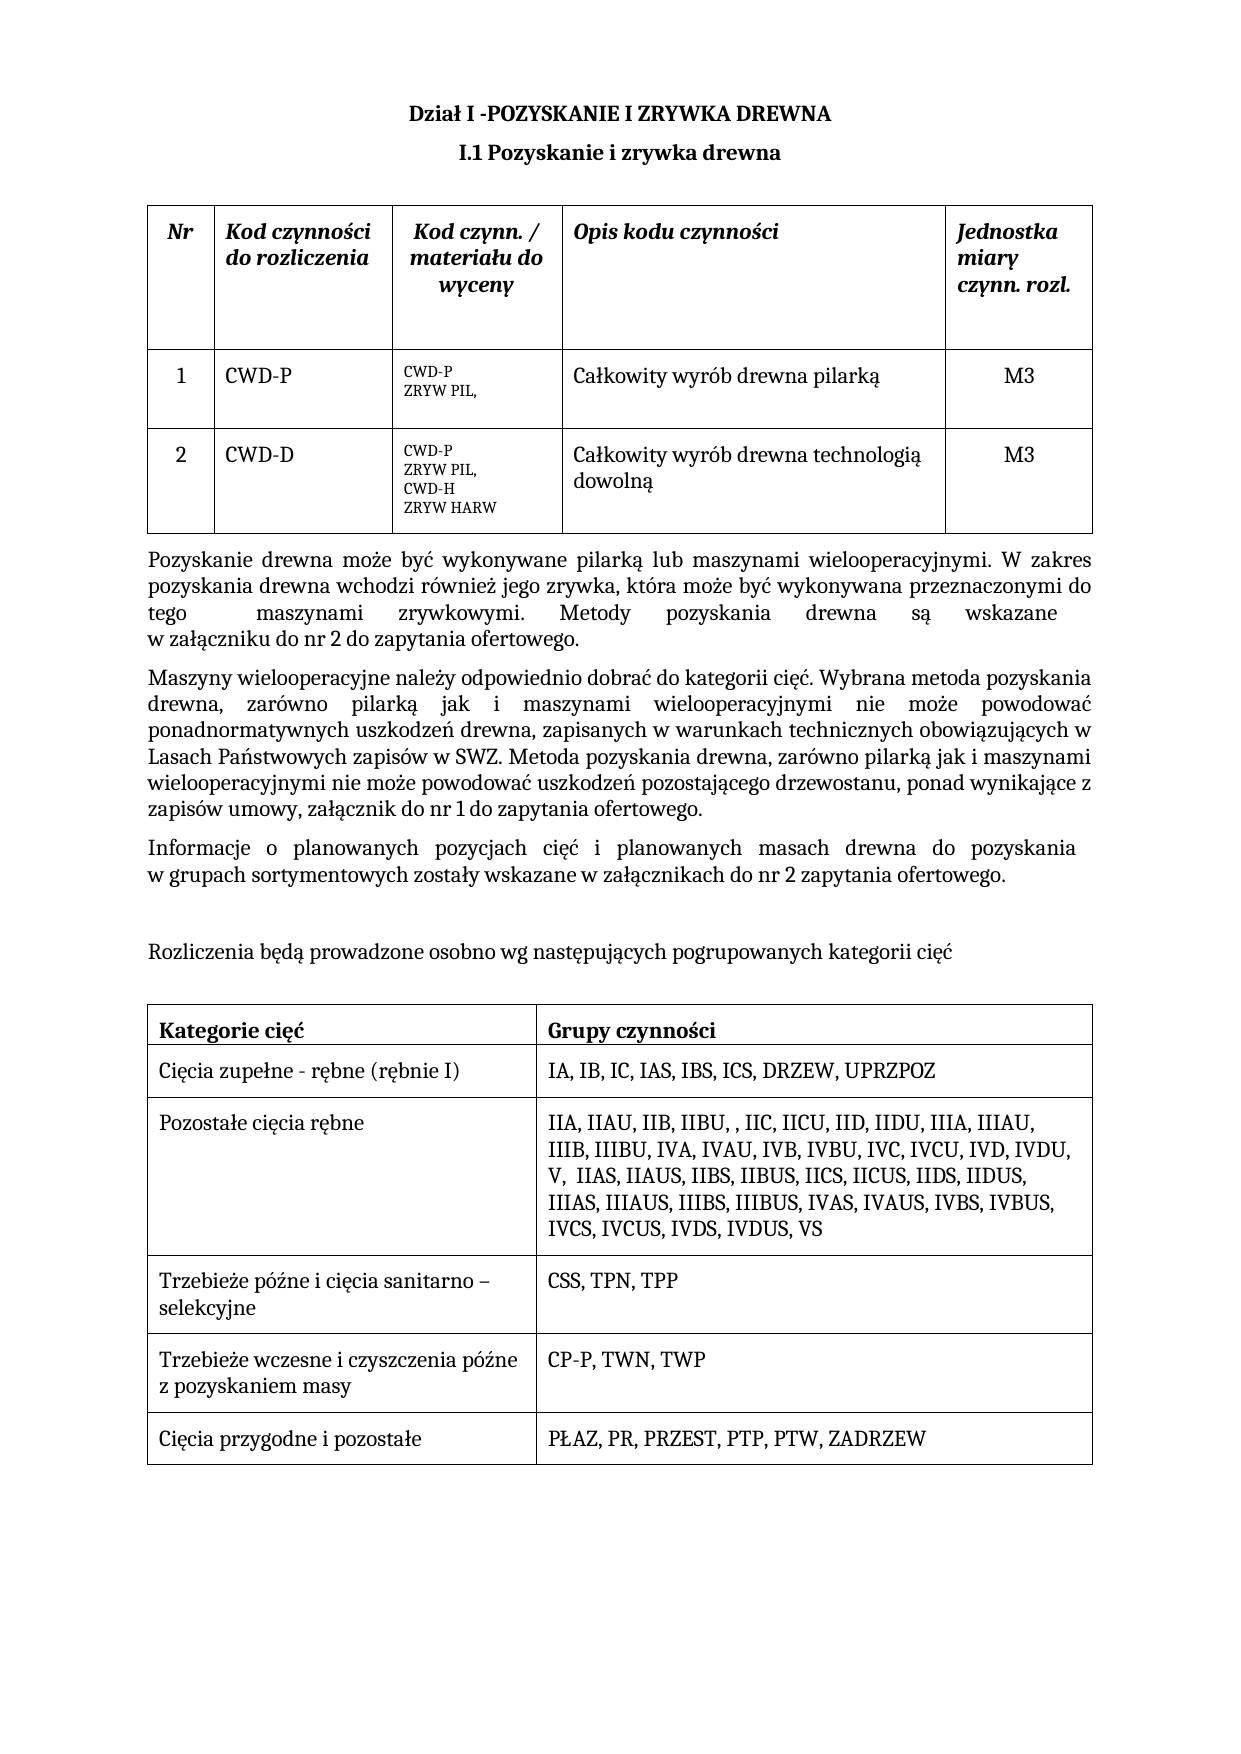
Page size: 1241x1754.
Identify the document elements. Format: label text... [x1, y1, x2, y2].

table_header Grupy czynności [537, 1005, 1092, 1044]
table_cell CWD-D [215, 429, 392, 533]
table_cell Całkowity wyrób drewna pilarką [563, 350, 945, 428]
table_header Kod czynn. / materiału do wyceny [393, 206, 562, 349]
table_cell CSS, TPN, TPP [537, 1256, 1092, 1333]
table_cell IA, IB, IC, IAS, IBS, ICS, DRZEW, UPRZPOZ [537, 1045, 1092, 1097]
table_header Kategorie cięć [148, 1005, 536, 1044]
table_cell M3 [946, 429, 1092, 533]
table_cell Trzebieże wczesne i czyszczenia późne z pozyskaniem masy [148, 1334, 536, 1412]
table_header Nr [148, 206, 214, 349]
table_header Opis kodu czynności [563, 206, 945, 349]
text Maszyny wielooperacyjne należy odpowiednio dobrać do kategorii cięć. Wybrana metoda pozyskania drewna, zarówno pilarką jak i maszynami wielooperacyjnymi nie może powodować ponadnormatywnych uszkodzeń drewna, zapisanych w warunkach technicznych obowiązujących w Lasach Państwowych zapisów w SWZ. Metoda pozyskania drewna, zarówno pilarką jak i maszynami wielooperacyjnymi nie może powodować uszkodzeń pozostającego drzewostanu, ponad wynikające z zapisów umowy, załącznik do nr 1 do zapytania ofertowego. [148, 664, 1093, 823]
table_cell CWD-P ZRYW PIL, CWD-H ZRYW HARW [393, 429, 562, 533]
text Pozyskanie drewna może być wykonywane pilarką lub maszynami wielooperacyjnymi. W zakres pozyskania drewna wchodzi również jego zrywka, która może być wykonywana przeznaczonymi do tego maszynami zrywkowymi. Metody pozyskania drewna są wskazane w załączniku do nr 2 do zapytania ofertowego. [148, 547, 1093, 652]
table_cell CP-P, TWN, TWP [537, 1334, 1092, 1412]
table_header Kod czynności do rozliczenia [215, 206, 392, 349]
table_cell Pozostałe cięcia rębne [148, 1098, 536, 1254]
table_cell Cięcia przygodne i pozostałe [148, 1413, 536, 1464]
text I.1 Pozyskanie i zrywka drewna [148, 140, 1093, 166]
table_header Jednostka miary czynn. rozl. [946, 206, 1092, 349]
table_cell Całkowity wyrób drewna technologią dowolną [563, 429, 945, 533]
table_cell 2 [148, 429, 214, 533]
table_cell Cięcia zupełne - rębne (rębnie I) [148, 1045, 536, 1097]
table_cell M3 [946, 350, 1092, 428]
table_cell PŁAZ, PR, PRZEST, PTP, PTW, ZADRZEW [537, 1413, 1092, 1464]
table_cell IIA, IIAU, IIB, IIBU, , IIC, IICU, IID, IIDU, IIIA, IIIAU, IIIB, IIIBU, IVA, IVAU, IVB, IVBU, IVC, IVCU, IVD, IVDU, V, IIAS, IIAUS, IIBS, IIBUS, IICS, IICUS, IIDS, IIDUS, IIIAS, IIIAUS, IIIBS, IIIBUS, IVAS, IVAUS, IVBS, IVBUS, IVCS, IVCUS, IVDS, IVDUS, VS [537, 1098, 1092, 1254]
table_cell Trzebieże późne i cięcia sanitarno – selekcyjne [148, 1256, 536, 1333]
table_cell CWD-P [215, 350, 392, 428]
text Dział I -POZYSKANIE I ZRYWKA DREWNA [148, 101, 1093, 127]
text Rozliczenia będą prowadzone osobno wg następujących pogrupowanych kategorii cięć [148, 939, 1093, 966]
table_cell CWD-P ZRYW PIL, [393, 350, 562, 428]
text Informacje o planowanych pozycjach cięć i planowanych masach drewna do pozyskania w grupach sortymentowych zostały wskazane w załącznikach do nr 2 zapytania ofertowego. [148, 835, 1093, 888]
table_cell 1 [148, 350, 214, 428]
